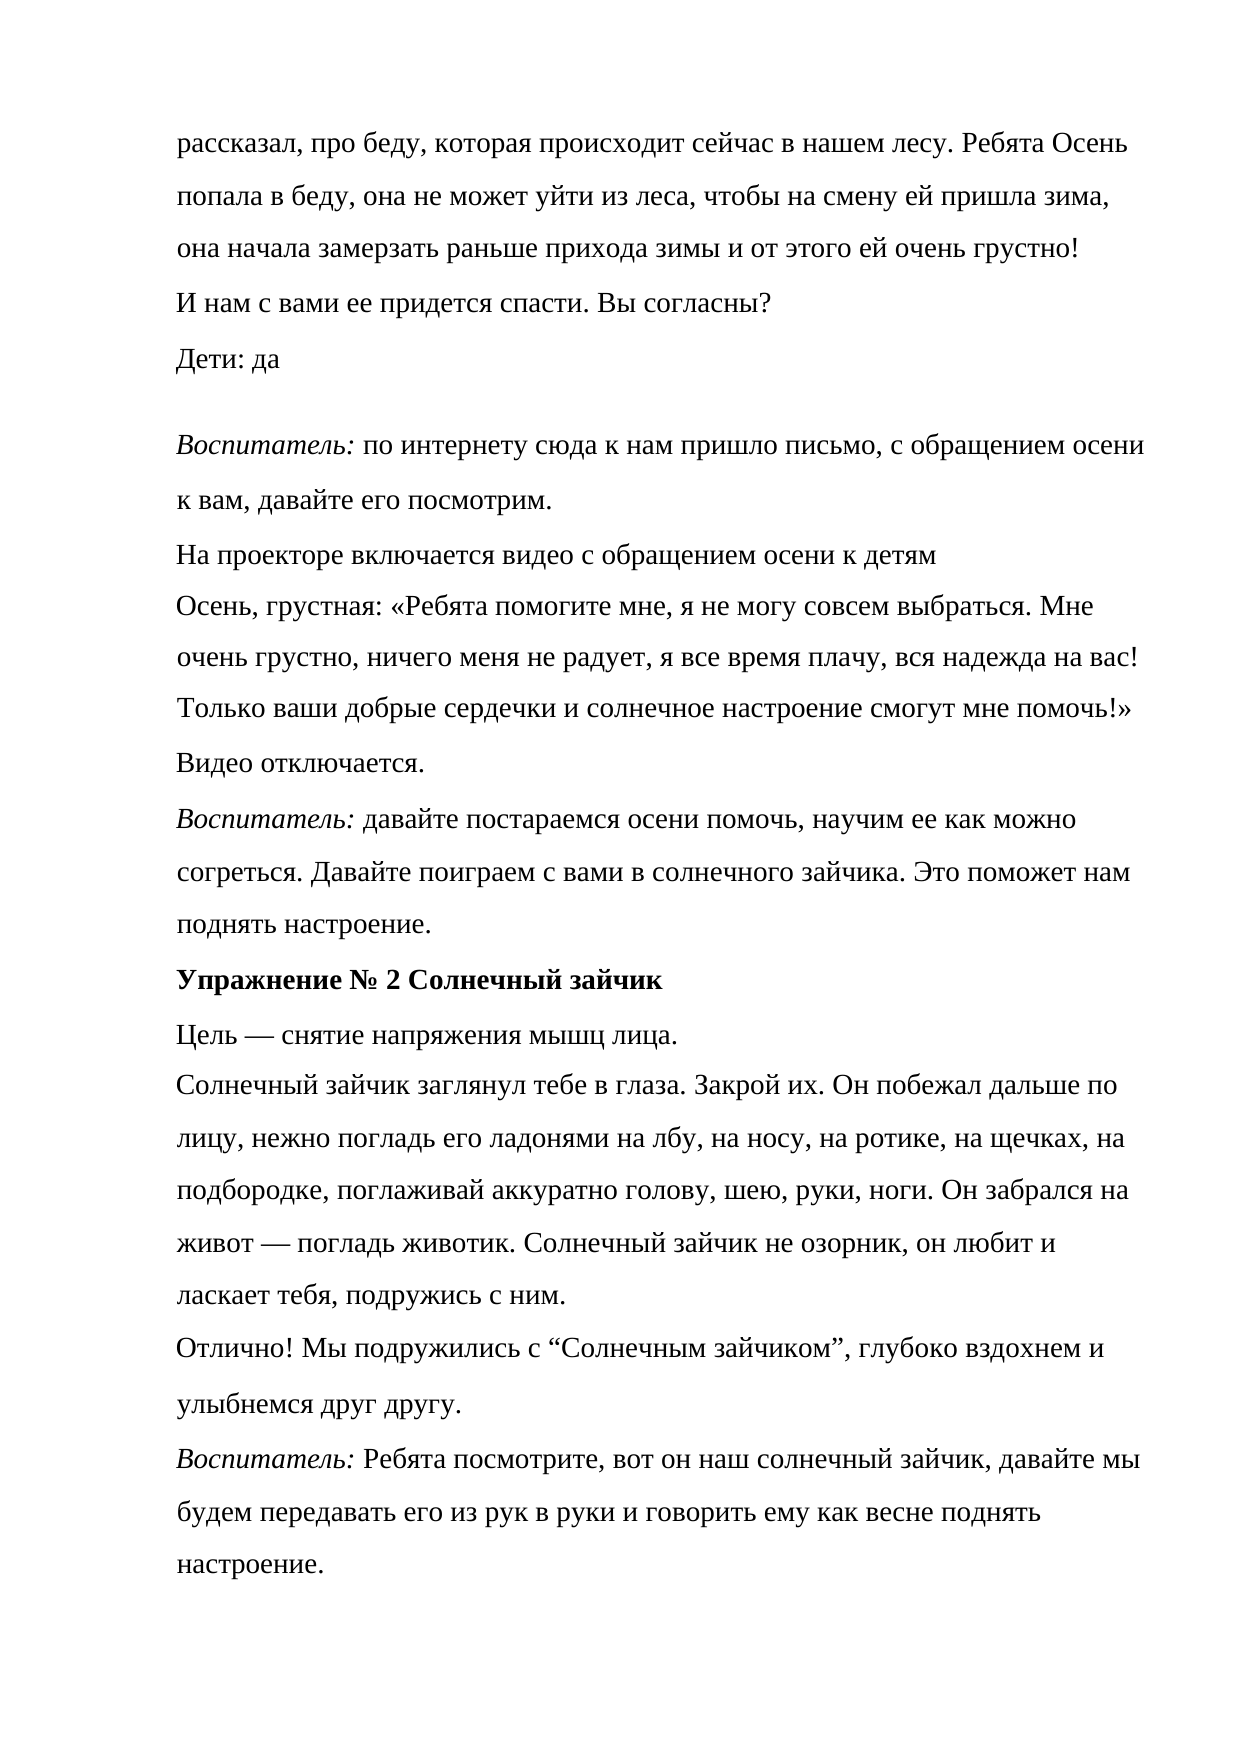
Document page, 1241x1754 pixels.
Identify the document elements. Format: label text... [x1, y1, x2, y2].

subtitle Упражнение № 2 Солнечный зайчик [176, 962, 1152, 995]
text На проекторе включается видео с обращением осени к детям [176, 537, 1152, 571]
text Видео отключается. [176, 746, 1152, 779]
text Воспитатель: давайте постараемся осени помочь, научим ее как можно согреться. Давайте поиграем с вами в солнечного зайчика. Это поможет нам поднять настроение. [176, 801, 1152, 940]
text Солнечный зайчик заглянул тебе в глаза. Закрой их. Он побежал дальше по лицу, нежно погладь его ладонями на лбу, на носу, на ротике, на щечках, на подбородке, поглаживай аккуратно голову, шею, руки, ноги. Он забрался на живот — погладь животик. Солнечный зайчик не озорник, он любит и ласкает тебя, подружись с ним. [176, 1067, 1152, 1311]
text Воспитатель: по интернету сюда к нам пришло письмо, с обращением осени к вам, давайте его посмотрим. [176, 427, 1152, 515]
text Отлично! Мы подружились с “Солнечным зайчиком”, глубоко вздохнем и улыбнемся друг другу. [176, 1330, 1152, 1419]
text Воспитатель: Ребята посмотрите, вот он наш солнечный зайчик, давайте мы будем передавать его из рук в руки и говорить ему как весне поднять настроение. [176, 1441, 1152, 1580]
text И нам с вами ее придется спасти. Вы согласны? [176, 285, 1152, 319]
text Цель — снятие напряжения мышц лица. [176, 1017, 1152, 1051]
text Дети: да [176, 341, 1152, 374]
text Осень, грустная: «Ребята помогите мне, я не могу совсем выбраться. Мне очень грустно, ничего меня не радует, я все время плачу, вся надежда на вас! Только ваши добрые сердечки и солнечное настроение смогут мне помочь!» [176, 588, 1152, 724]
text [176, 126, 1152, 264]
